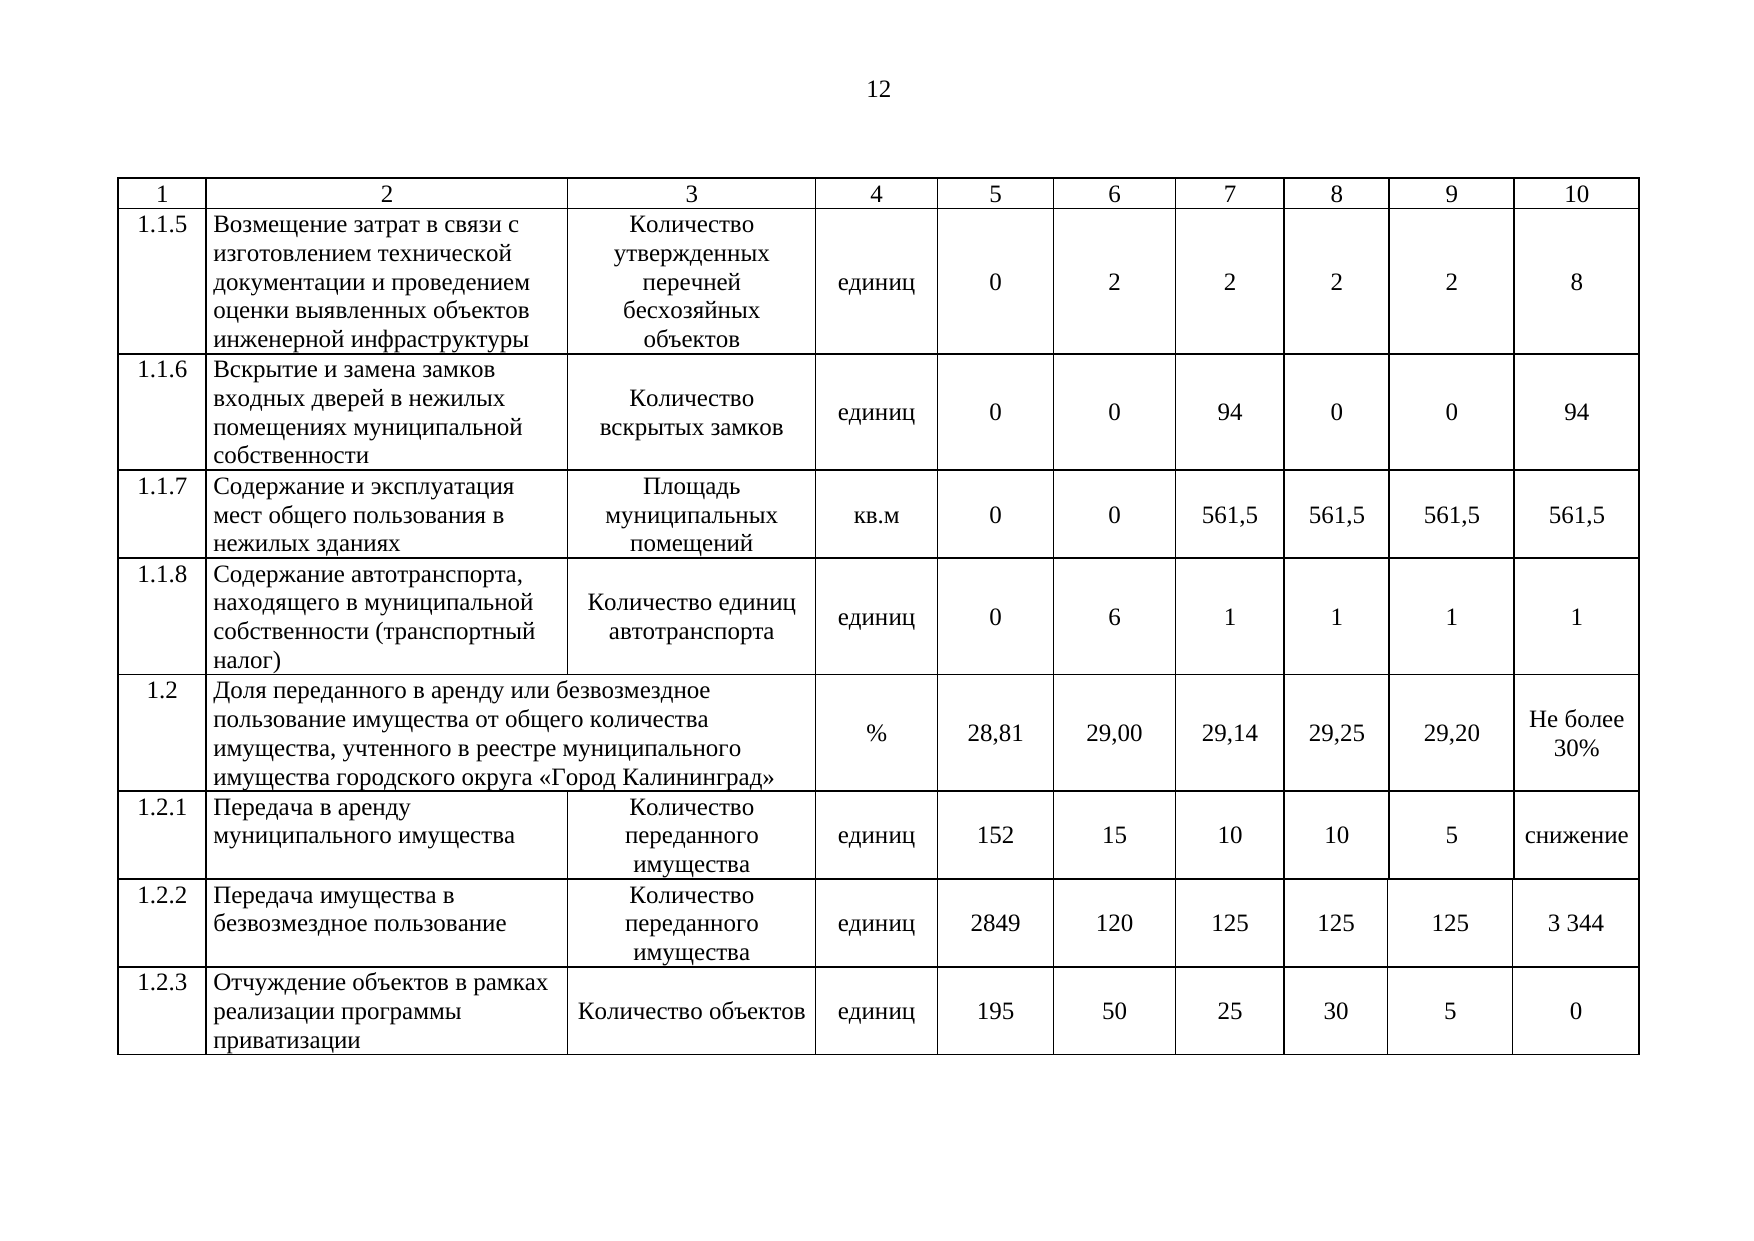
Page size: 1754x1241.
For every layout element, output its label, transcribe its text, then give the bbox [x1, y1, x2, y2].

table_cell 15 [1054, 792, 1175, 878]
table_cell 3 344 [1513, 880, 1638, 966]
table_cell снижение [1515, 792, 1638, 878]
table_cell 1 [1176, 559, 1283, 674]
table_cell 10 [1285, 792, 1388, 878]
table_cell единиц [816, 792, 937, 878]
table_cell Количество утвержденных перечней бесхозяйных объектов [568, 209, 815, 353]
table_header 9 [1390, 179, 1513, 207]
table_cell Передача в аренду муниципального имущества [207, 792, 567, 878]
table_cell Доля переданного в аренду или безвозмездное пользование имущества от общего количества имущества, учтенного в реестре муниципального имущества городского округа «Город Калининград» [207, 675, 815, 790]
table_cell Передача имущества в безвозмездное пользование [207, 880, 567, 966]
table_cell Количество переданного имущества [568, 792, 815, 878]
table_cell единиц [816, 559, 937, 674]
table_cell 1.2.1 [119, 792, 205, 878]
table_header 10 [1515, 179, 1638, 207]
table_cell Количество единиц автотранспорта [568, 559, 815, 674]
table_header 3 [568, 179, 815, 207]
table_cell единиц [816, 880, 937, 966]
table_cell 2849 [938, 880, 1053, 966]
table_cell 29,14 [1176, 675, 1283, 790]
table_cell 120 [1054, 880, 1175, 966]
table_cell 152 [938, 792, 1053, 878]
table_cell 1.1.8 [119, 559, 205, 674]
table_cell 1 [1285, 559, 1388, 674]
table_cell 125 [1388, 880, 1512, 966]
table_cell 195 [938, 968, 1053, 1054]
table_header 5 [938, 179, 1053, 207]
table_cell Отчуждение объектов в рамках реализации программы приватизации [207, 968, 567, 1054]
table_cell 0 [938, 355, 1053, 469]
table_cell 25 [1176, 968, 1283, 1054]
table_cell Количество переданного имущества [568, 880, 815, 966]
table_cell 1.2 [119, 675, 205, 790]
table_cell 0 [1390, 355, 1513, 469]
table_cell Площадь муниципальных помещений [568, 471, 815, 557]
table_cell единиц [816, 209, 937, 353]
table_cell 10 [1176, 792, 1283, 878]
table_cell 0 [938, 209, 1053, 353]
table_cell % [816, 675, 937, 790]
table_header 1 [119, 179, 205, 207]
table_header 8 [1285, 179, 1388, 207]
table_cell 0 [1054, 471, 1175, 557]
table_cell 125 [1176, 880, 1283, 966]
table_cell Вскрытие и замена замков входных дверей в нежилых помещениях муниципальной собственности [207, 355, 567, 469]
table_cell Возмещение затрат в связи с изготовлением технической документации и проведением оценки выявленных объектов инженерной инфраструктуры [207, 209, 567, 353]
table_cell 561,5 [1176, 471, 1283, 557]
table_cell 1 [1390, 559, 1513, 674]
table_cell кв.м [816, 471, 937, 557]
table_cell 1.1.6 [119, 355, 205, 469]
table_cell 94 [1515, 355, 1638, 469]
table_cell 2 [1390, 209, 1513, 353]
table_cell 1.1.5 [119, 209, 205, 353]
table_cell 29,25 [1285, 675, 1388, 790]
table_cell 1 [1515, 559, 1638, 674]
table_cell 50 [1054, 968, 1175, 1054]
table_cell 0 [1054, 355, 1175, 469]
table_cell 0 [938, 471, 1053, 557]
table_cell 5 [1390, 792, 1513, 878]
table_cell Содержание и эксплуатация мест общего пользования в нежилых зданиях [207, 471, 567, 557]
table_cell 0 [938, 559, 1053, 674]
table_cell Содержание автотранспорта, находящего в муниципальной собственности (транспортный налог) [207, 559, 567, 674]
table_header 6 [1054, 179, 1175, 207]
table_cell 561,5 [1515, 471, 1638, 557]
table_header 7 [1176, 179, 1283, 207]
table_cell Количество вскрытых замков [568, 355, 815, 469]
table_cell 0 [1285, 355, 1388, 469]
table_header 2 [207, 179, 567, 207]
table_cell 28,81 [938, 675, 1053, 790]
table_cell 5 [1388, 968, 1512, 1054]
table_header 4 [816, 179, 937, 207]
table_cell 1.2.2 [119, 880, 205, 966]
table_cell 561,5 [1390, 471, 1513, 557]
table_cell 1.1.7 [119, 471, 205, 557]
table_cell 2 [1054, 209, 1175, 353]
table_cell 30 [1285, 968, 1387, 1054]
table_cell 2 [1176, 209, 1283, 353]
table_cell единиц [816, 355, 937, 469]
table_cell 1.2.3 [119, 968, 205, 1054]
table_cell 0 [1513, 968, 1638, 1054]
table_cell 561,5 [1285, 471, 1388, 557]
table_cell единиц [816, 968, 937, 1054]
table_cell 125 [1285, 880, 1387, 966]
table_cell 8 [1515, 209, 1638, 353]
table_cell 6 [1054, 559, 1175, 674]
table_cell 94 [1176, 355, 1283, 469]
table_cell 29,20 [1390, 675, 1513, 790]
table_cell Не более 30% [1515, 675, 1638, 790]
table_cell 29,00 [1054, 675, 1175, 790]
table_cell Количество объектов [568, 968, 815, 1054]
table_cell 2 [1285, 209, 1388, 353]
